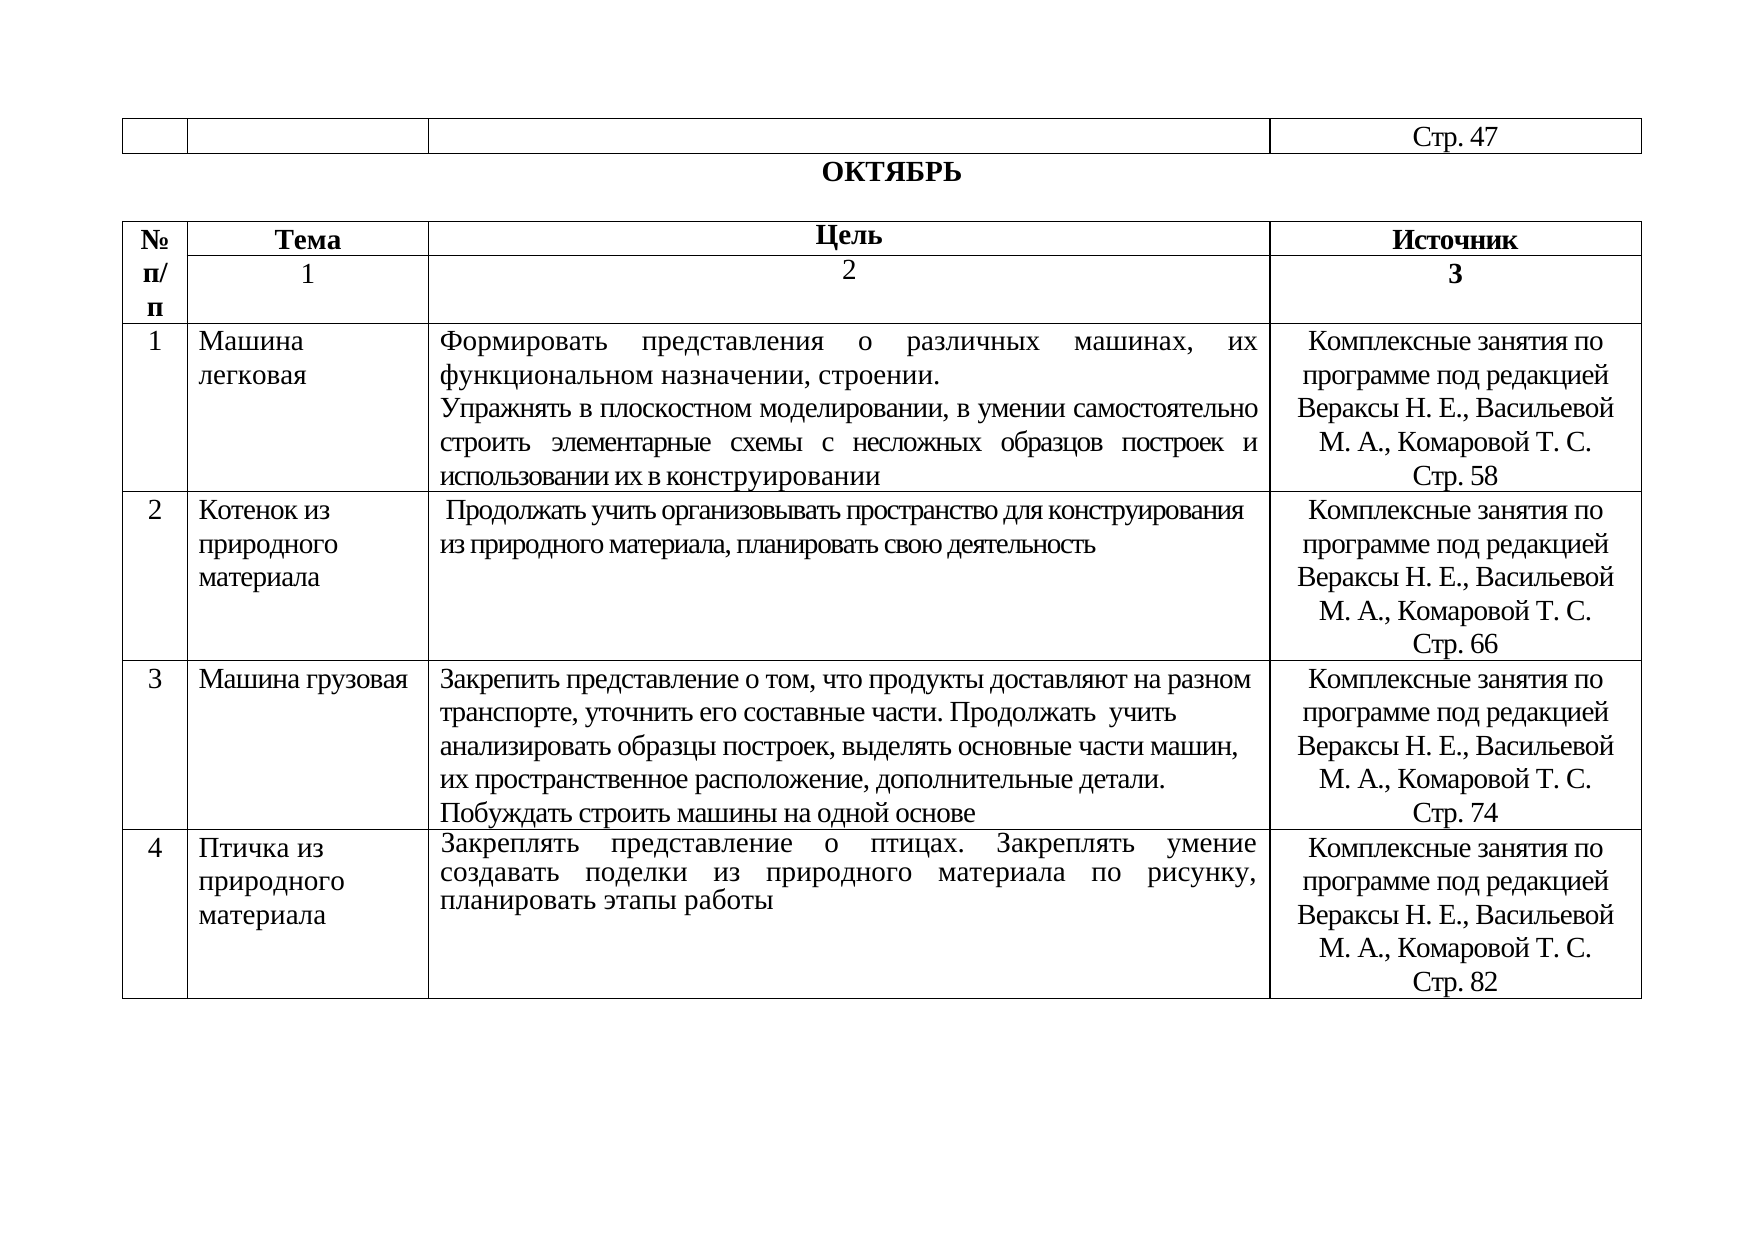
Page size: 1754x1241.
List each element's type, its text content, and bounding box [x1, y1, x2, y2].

table_cell Машина легковая [188, 324, 428, 491]
table_cell Машина грузовая [188, 661, 428, 829]
text ОКТЯБРЬ [118, 154, 1665, 187]
table_cell Комплексные занятия по программе под редакцией Вераксы Н. Е., Васильевой М. А., Комаровой Т. С. Стр. 58 [1271, 324, 1641, 491]
table_cell Комплексные занятия по программе под редакцией Вераксы Н. Е., Васильевой М. А., Комаровой Т. С. Стр. 74 [1271, 661, 1641, 829]
table_cell 3 [123, 661, 187, 829]
table_cell 1 [188, 256, 428, 322]
table_cell 2 [123, 492, 187, 660]
table_cell 3 [1271, 256, 1641, 322]
table_header Цель [429, 222, 1269, 255]
table_cell Продолжать учить организовывать пространство для конструирования из природного материала, планировать свою деятельность [429, 492, 1269, 660]
table_cell 1 [123, 324, 187, 491]
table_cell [429, 119, 1269, 153]
table_cell 4 [123, 830, 187, 997]
table_cell Закрепить представление о том, что продукты доставляют на разном транспорте, уточнить его составные части. Продолжать учить анализировать образцы построек, выделять основные части машин, их пространственное расположение, дополнительные детали. Побуждать строить машины на одной основе [429, 661, 1269, 829]
table_cell 4 [123, 119, 187, 153]
table_cell Закреплять представление о птицах. Закреплять умение создавать поделки из природного материала по рисунку, планировать этапы работы [429, 830, 1269, 997]
table_header Тема [188, 222, 428, 255]
table_header № п/п [123, 222, 187, 322]
table_header Источник [1271, 222, 1641, 255]
table_cell Котенок из природного материала [188, 492, 428, 660]
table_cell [188, 119, 428, 153]
table_cell 2 [429, 256, 1269, 322]
table_cell Птичка из природного материала [188, 830, 428, 997]
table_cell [1271, 119, 1641, 153]
table_cell Комплексные занятия по программе под редакцией Вераксы Н. Е., Васильевой М. А., Комаровой Т. С. Стр. 66 [1271, 492, 1641, 660]
table_cell Комплексные занятия по программе под редакцией Вераксы Н. Е., Васильевой М. А., Комаровой Т. С. Стр. 82 [1271, 830, 1641, 997]
table_cell Формировать представления о различных машинах, их функциональном назначении, строении. Упражнять в плоскостном моделировании, в умении самостоятельно строить элементарные схемы с несложных образцов построек и использовании их в конструировании [429, 324, 1269, 491]
